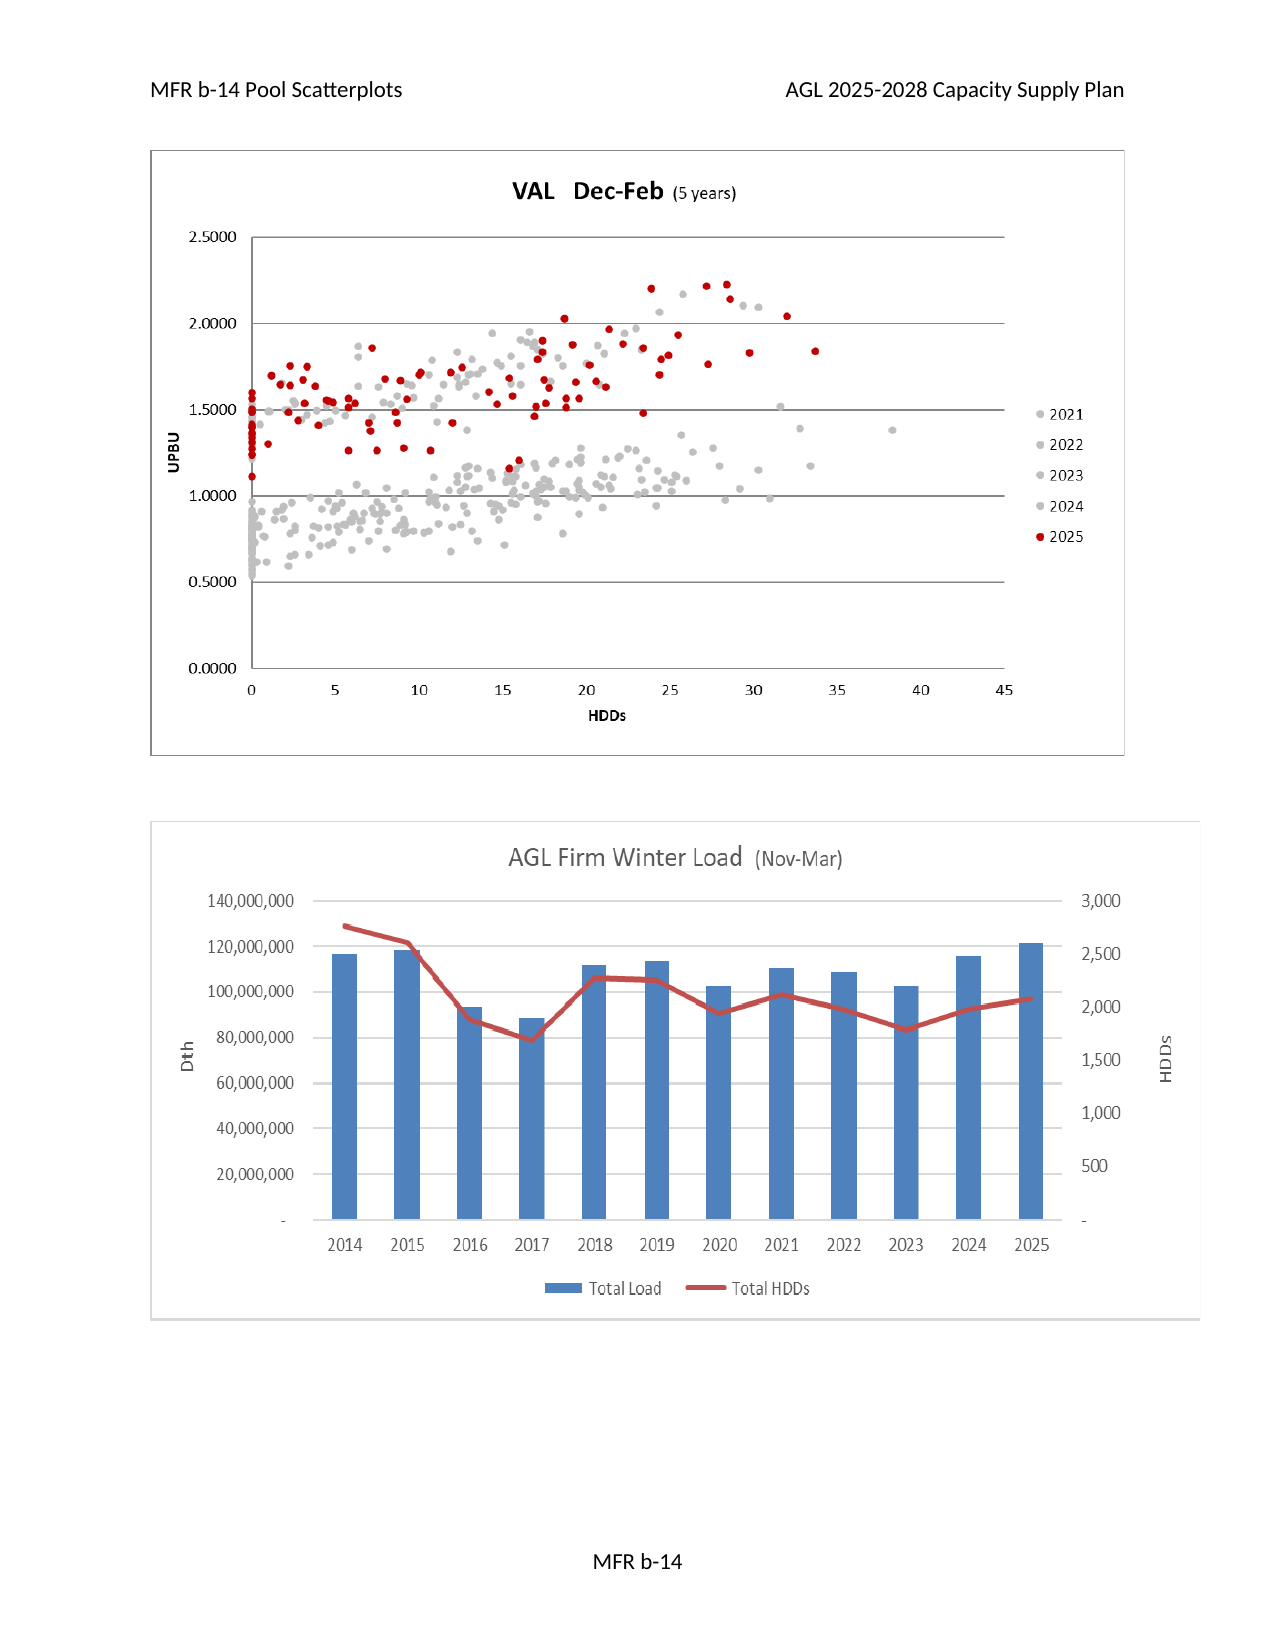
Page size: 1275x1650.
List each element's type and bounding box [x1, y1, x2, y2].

picture [150, 821, 1200, 1321]
picture [150, 150, 1125, 756]
